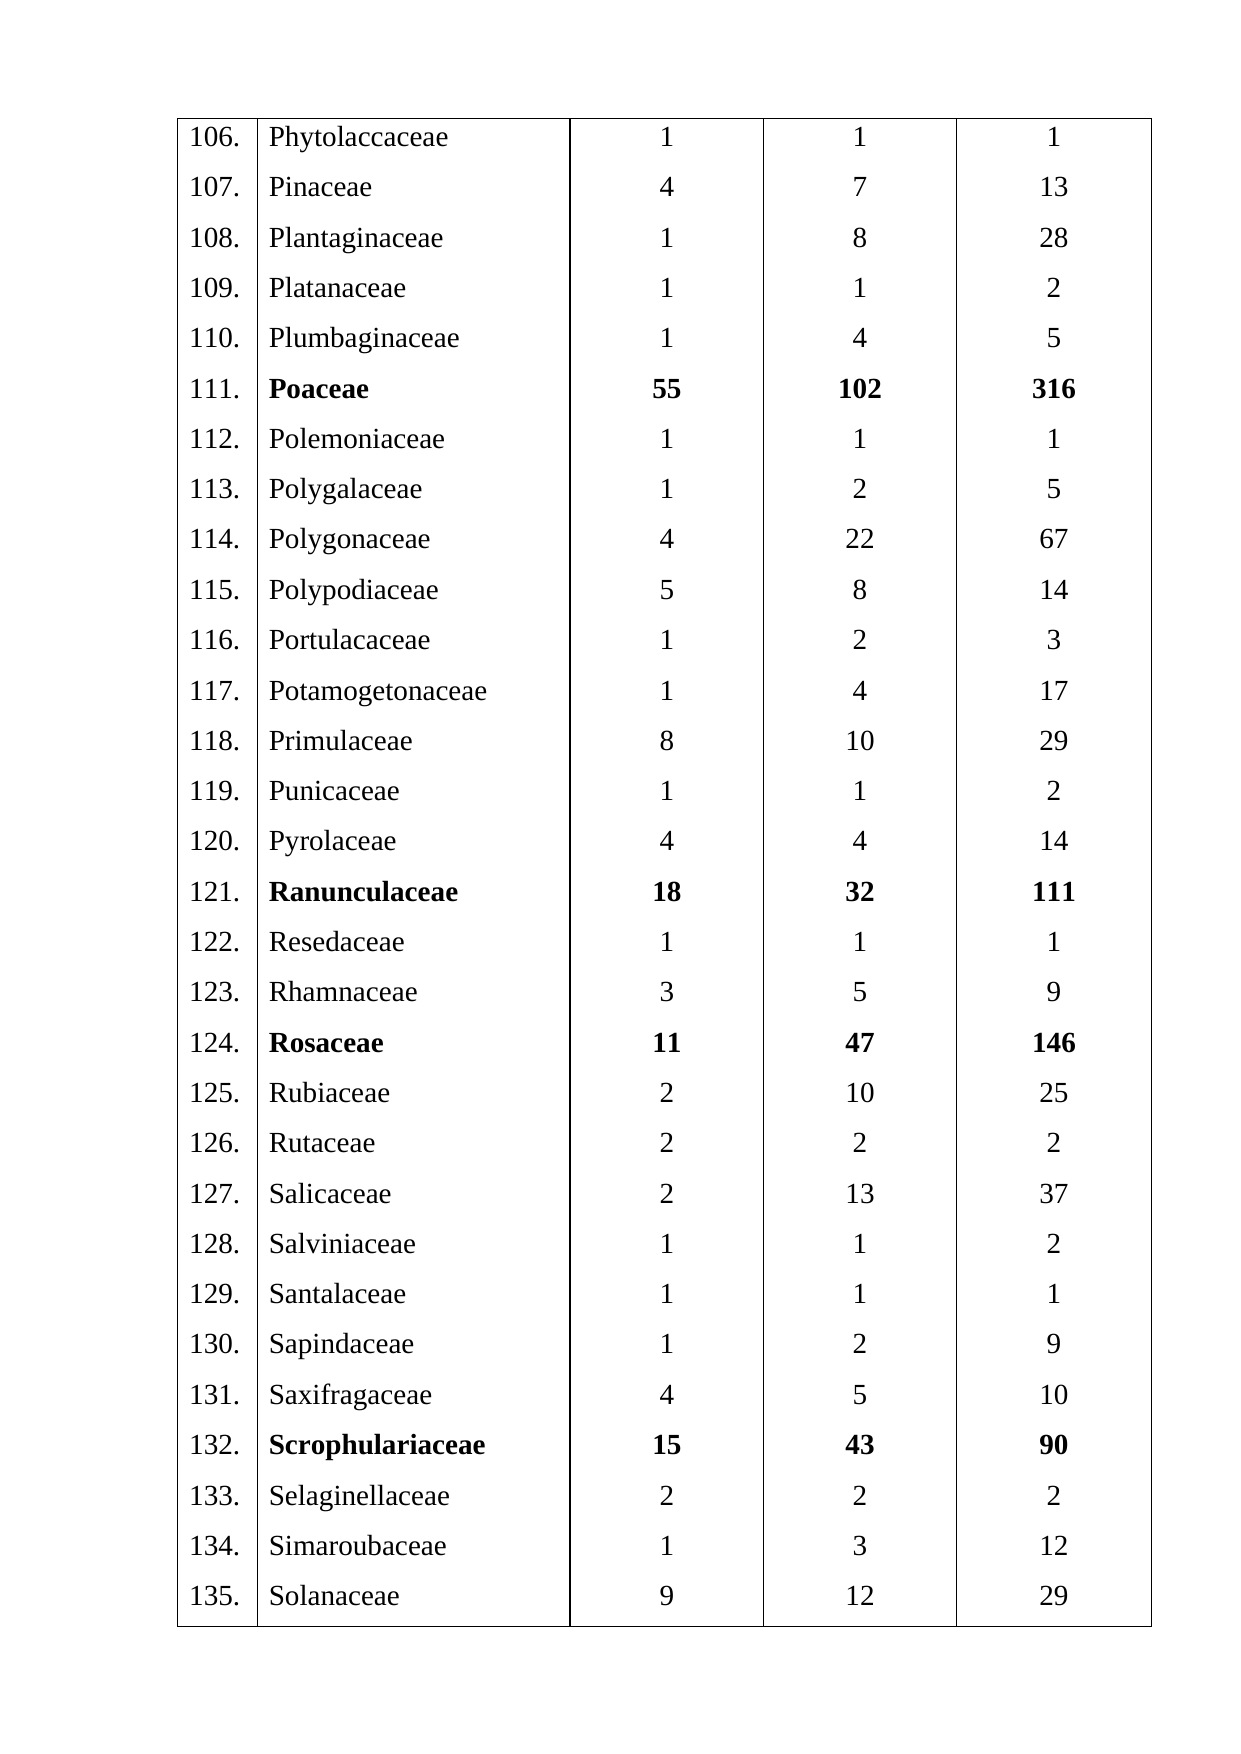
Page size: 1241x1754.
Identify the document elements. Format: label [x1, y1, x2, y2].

table_cell [764, 119, 956, 1626]
table_cell [571, 119, 763, 1626]
table_cell [957, 119, 1151, 1626]
table_cell [258, 119, 569, 1626]
table_cell [178, 119, 257, 1626]
